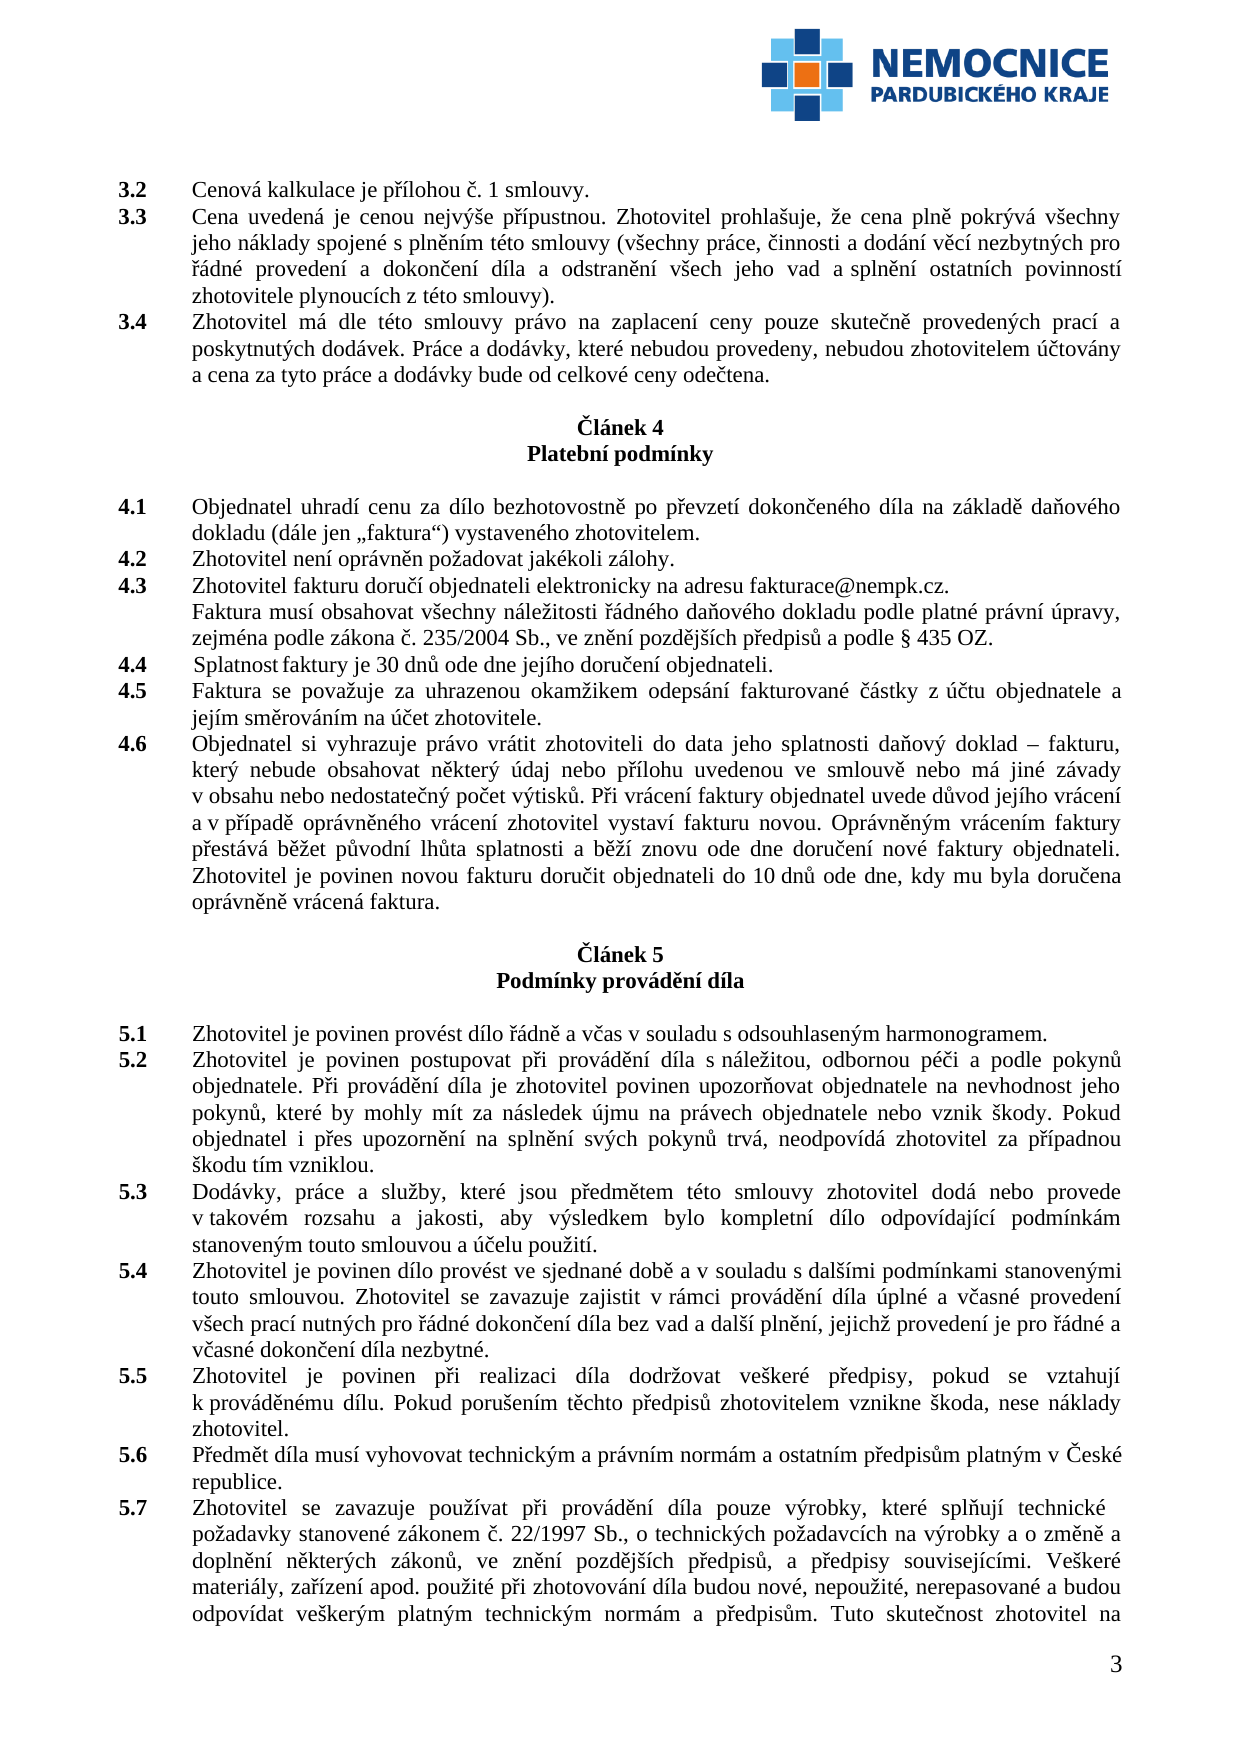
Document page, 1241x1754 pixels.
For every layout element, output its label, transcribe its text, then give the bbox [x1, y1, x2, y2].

text 3.2 Cenová kalkulace je přílohou č. 1 smlouvy. [118, 176, 1122, 203]
text 5.3 Dodávky, práce a služby, které jsou předmětem této smlouvy zhotovitel dodá nebo provede v takovém rozsahu a jakosti, aby výsledkem bylo kompletní dílo odpovídající podmínkám stanoveným touto smlouvou a účelu použití. [118, 1178, 1122, 1257]
text 5.1 Zhotovitel je povinen provést dílo řádně a včas v souladu s odsouhlaseným harmonogramem. [118, 1020, 1122, 1046]
text 3.4 Zhotovitel má dle této smlouvy právo na zaplacení ceny pouze skutečně provedených prací a poskytnutých dodávek. Práce a dodávky, které nebudou provedeny, nebudou zhotovitelem účtovány a cena za tyto práce a dodávky bude od celkové ceny odečtena. [118, 308, 1122, 387]
text 4.5 Faktura se považuje za uhrazenou okamžikem odepsání fakturované částky z účtu objednatele a jejím směrováním na účet zhotovitele. [118, 677, 1122, 730]
text 5.2 Zhotovitel je povinen postupovat při provádění díla s náležitou, odbornou péči a podle pokynů objednatele. Při provádění díla je zhotovitel povinen upozorňovat objednatele na nevhodnost jeho pokynů, které by mohly mít za následek újmu na právech objednatele nebo vznik škody. Pokud objednatel i přes upozornění na splnění svých pokynů trvá, neodpovídá zhotovitel za případnou škodu tím vzniklou. [118, 1046, 1122, 1178]
text 5.6 Předmět díla musí vyhovovat technickým a právním normám a ostatním předpisům platným v České republice. [118, 1441, 1122, 1494]
text Platební podmínky [118, 440, 1122, 466]
text Faktura musí obsahovat všechny náležitosti řádného daňového dokladu podle platné právní úpravy, zejména podle zákona č. 235/2004 Sb., ve znění pozdějších předpisů a podle § 435 OZ. [192, 598, 1122, 651]
text Článek 5 [118, 941, 1122, 967]
text 5.4 Zhotovitel je povinen dílo provést ve sjednané době a v souladu s dalšími podmínkami stanovenými touto smlouvou. Zhotovitel se zavazuje zajistit v rámci provádění díla úplné a včasné provedení všech prací nutných pro řádné dokončení díla bez vad a další plnění, jejichž provedení je pro řádné a včasné dokončení díla nezbytné. [118, 1257, 1122, 1362]
text 4.4 Splatnost faktury je 30 dnů ode dne jejího doručení objednateli. [118, 651, 1122, 677]
text 3.3 Cena uvedená je cenou nejvýše přípustnou. Zhotovitel prohlašuje, že cena plně pokrývá všechny jeho náklady spojené s plněním této smlouvy (všechny práce, činnosti a dodání věcí nezbytných pro řádné provedení a dokončení díla a odstranění všech jeho vad a splnění ostatních povinností zhotovitele plynoucích z této smlouvy). [118, 203, 1122, 308]
text 4.2 Zhotovitel není oprávněn požadovat jakékoli zálohy. [118, 545, 1122, 572]
text 4.3 Zhotovitel fakturu doručí objednateli elektronicky na adresu fakturace@nempk.cz. [118, 572, 1122, 598]
text 4.6 Objednatel si vyhrazuje právo vrátit zhotoviteli do data jeho splatnosti daňový doklad – fakturu, který nebude obsahovat některý údaj nebo přílohu uvedenou ve smlouvě nebo má jiné závady v obsahu nebo nedostatečný počet výtisků. Při vrácení faktury objednatel uvede důvod jejího vrácení a v případě oprávněného vrácení zhotovitel vystaví fakturu novou. Oprávněným vrácením faktury přestává běžet původní lhůta splatnosti a běží znovu ode dne doručení nové faktury objednateli. Zhotovitel je povinen novou fakturu doručit objednateli do 10 dnů ode dne, kdy mu byla doručena oprávněně vrácená faktura. [118, 730, 1122, 914]
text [118, 1494, 1122, 1626]
text 5.5 Zhotovitel je povinen při realizaci díla dodržovat veškeré předpisy, pokud se vztahují k prováděnému dílu. Pokud porušením těchto předpisů zhotovitelem vznikne škoda, nese náklady zhotovitel. [118, 1362, 1122, 1441]
text 4.1 Objednatel uhradí cenu za dílo bezhotovostně po převzetí dokončeného díla na základě daňového dokladu (dále jen „faktura“) vystaveného zhotovitelem. [118, 493, 1122, 545]
picture [761, 28, 1109, 122]
text Podmínky provádění díla [118, 967, 1122, 993]
text Článek 4 [118, 414, 1122, 440]
